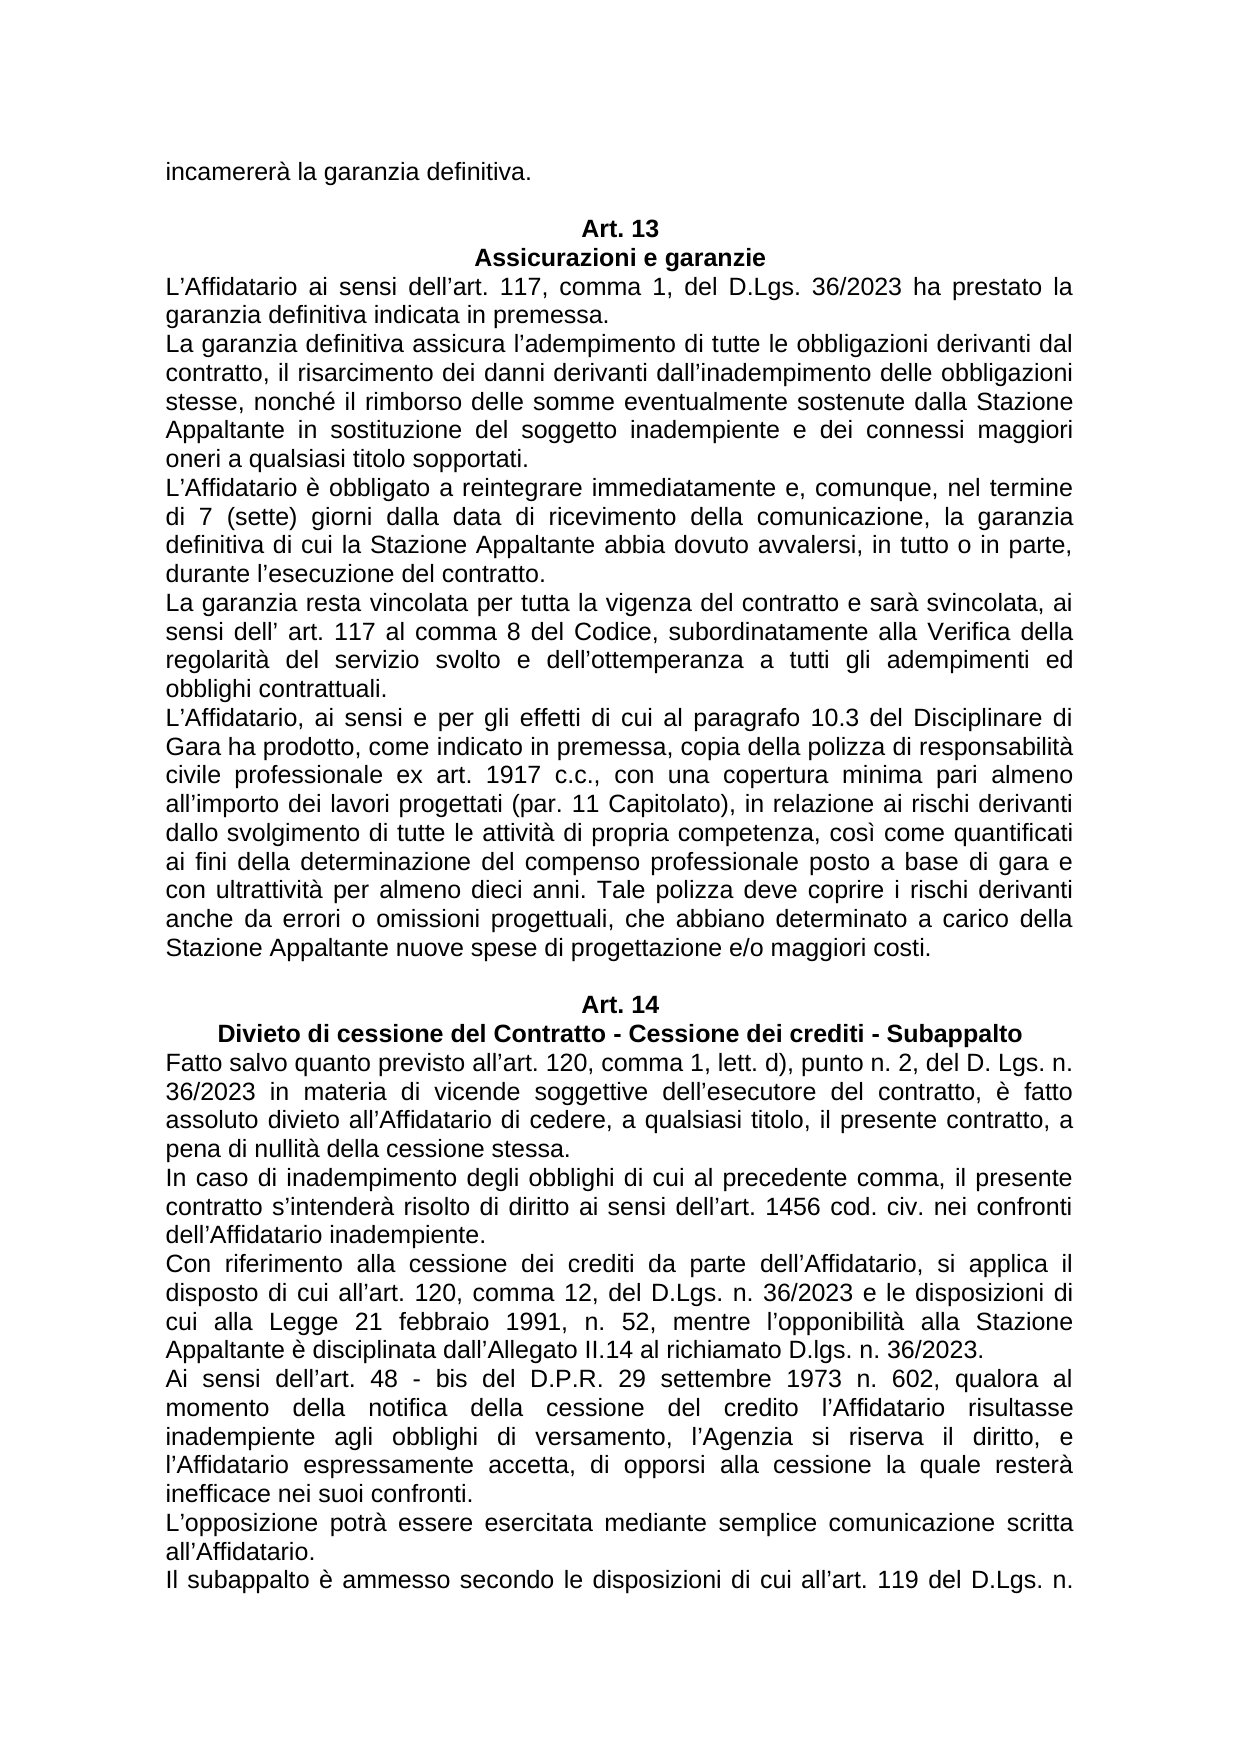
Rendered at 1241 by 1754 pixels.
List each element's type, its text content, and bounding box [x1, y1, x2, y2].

text L’opposizione potrà essere esercitata mediante semplice comunicazione scritta all’Affidatario. [165, 1508, 1075, 1565]
text Assicurazioni e garanzie [165, 243, 1075, 272]
text Con riferimento alla cessione dei crediti da parte dell’Affidatario, si applica il disposto di cui all’art. 120, comma 12, del D.Lgs. n. 36/2023 e le disposizioni di cui alla Legge 21 febbraio 1991, n. 52, mentre l’opponibilità alla Stazione Appaltante è disciplinata dall’Allegato II.14 al richiamato D.lgs. n. 36/2023. [165, 1249, 1075, 1364]
text Fatto salvo quanto previsto all’art. 120, comma 1, lett. d), punto n. 2, del D. Lgs. n. 36/2023 in materia di vicende soggettive dell’esecutore del contratto, è fatto assoluto divieto all’Affidatario di cedere, a qualsiasi titolo, il presente contratto, a pena di nullità della cessione stessa. [165, 1048, 1075, 1163]
text La garanzia definitiva assicura l’adempimento di tutte le obbligazioni derivanti dal contratto, il risarcimento dei danni derivanti dall’inadempimento delle obbligazioni stesse, nonché il rimborso delle somme eventualmente sostenute dalla Stazione Appaltante in sostituzione del soggetto inadempiente e dei connessi maggiori oneri a qualsiasi titolo sopportati. [165, 329, 1075, 473]
text In caso di inadempimento degli obblighi di cui al precedente comma, il presente contratto s’intenderà risolto di diritto ai sensi dell’art. 1456 cod. civ. nei confronti dell’Affidatario inadempiente. [165, 1163, 1075, 1249]
text La garanzia resta vincolata per tutta la vigenza del contratto e sarà svincolata, ai sensi dell’ art. 117 al comma 8 del Codice, subordinatamente alla Verifica della regolarità del servizio svolto e dell’ottemperanza a tutti gli adempimenti ed obblighi contrattuali. [165, 588, 1075, 703]
text L’Affidatario è obbligato a reintegrare immediatamente e, comunque, nel termine di 7 (sette) giorni dalla data di ricevimento della comunicazione, la garanzia definitiva di cui la Stazione Appaltante abbia dovuto avvalersi, in tutto o in parte, durante l’esecuzione del contratto. [165, 473, 1075, 588]
text L’Affidatario ai sensi dell’art. 117, comma 1, del D.Lgs. 36/2023 ha prestato la garanzia definitiva indicata in premessa. [165, 272, 1075, 329]
text L’Affidatario, ai sensi e per gli effetti di cui al paragrafo 10.3 del Disciplinare di Gara ha prodotto, come indicato in premessa, copia della polizza di responsabilità civile professionale ex art. 1917 c.c., con una copertura minima pari almeno all’importo dei lavori progettati (par. 11 Capitolato), in relazione ai rischi derivanti dallo svolgimento di tutte le attività di propria competenza, così come quantificati ai fini della determinazione del compenso professionale posto a base di gara e con ultrattività per almeno dieci anni. Tale polizza deve coprire i rischi derivanti anche da errori o omissioni progettuali, che abbiano determinato a carico della Stazione Appaltante nuove spese di progettazione e/o maggiori costi. [165, 703, 1075, 962]
text Art. 14 [165, 990, 1075, 1019]
text Divieto di cessione del Contratto - Cessione dei crediti - Subappalto [165, 1019, 1075, 1048]
text Ai sensi dell’art. 48 - bis del D.P.R. 29 settembre 1973 n. 602, qualora al momento della notifica della cessione del credito l’Affidatario risultasse inadempiente agli obblighi di versamento, l’Agenzia si riserva il diritto, e l’Affidatario espressamente accetta, di opporsi alla cessione la quale resterà inefficace nei suoi confronti. [165, 1364, 1075, 1508]
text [165, 1565, 1075, 1594]
text Art. 13 [165, 214, 1075, 243]
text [165, 157, 1075, 185]
